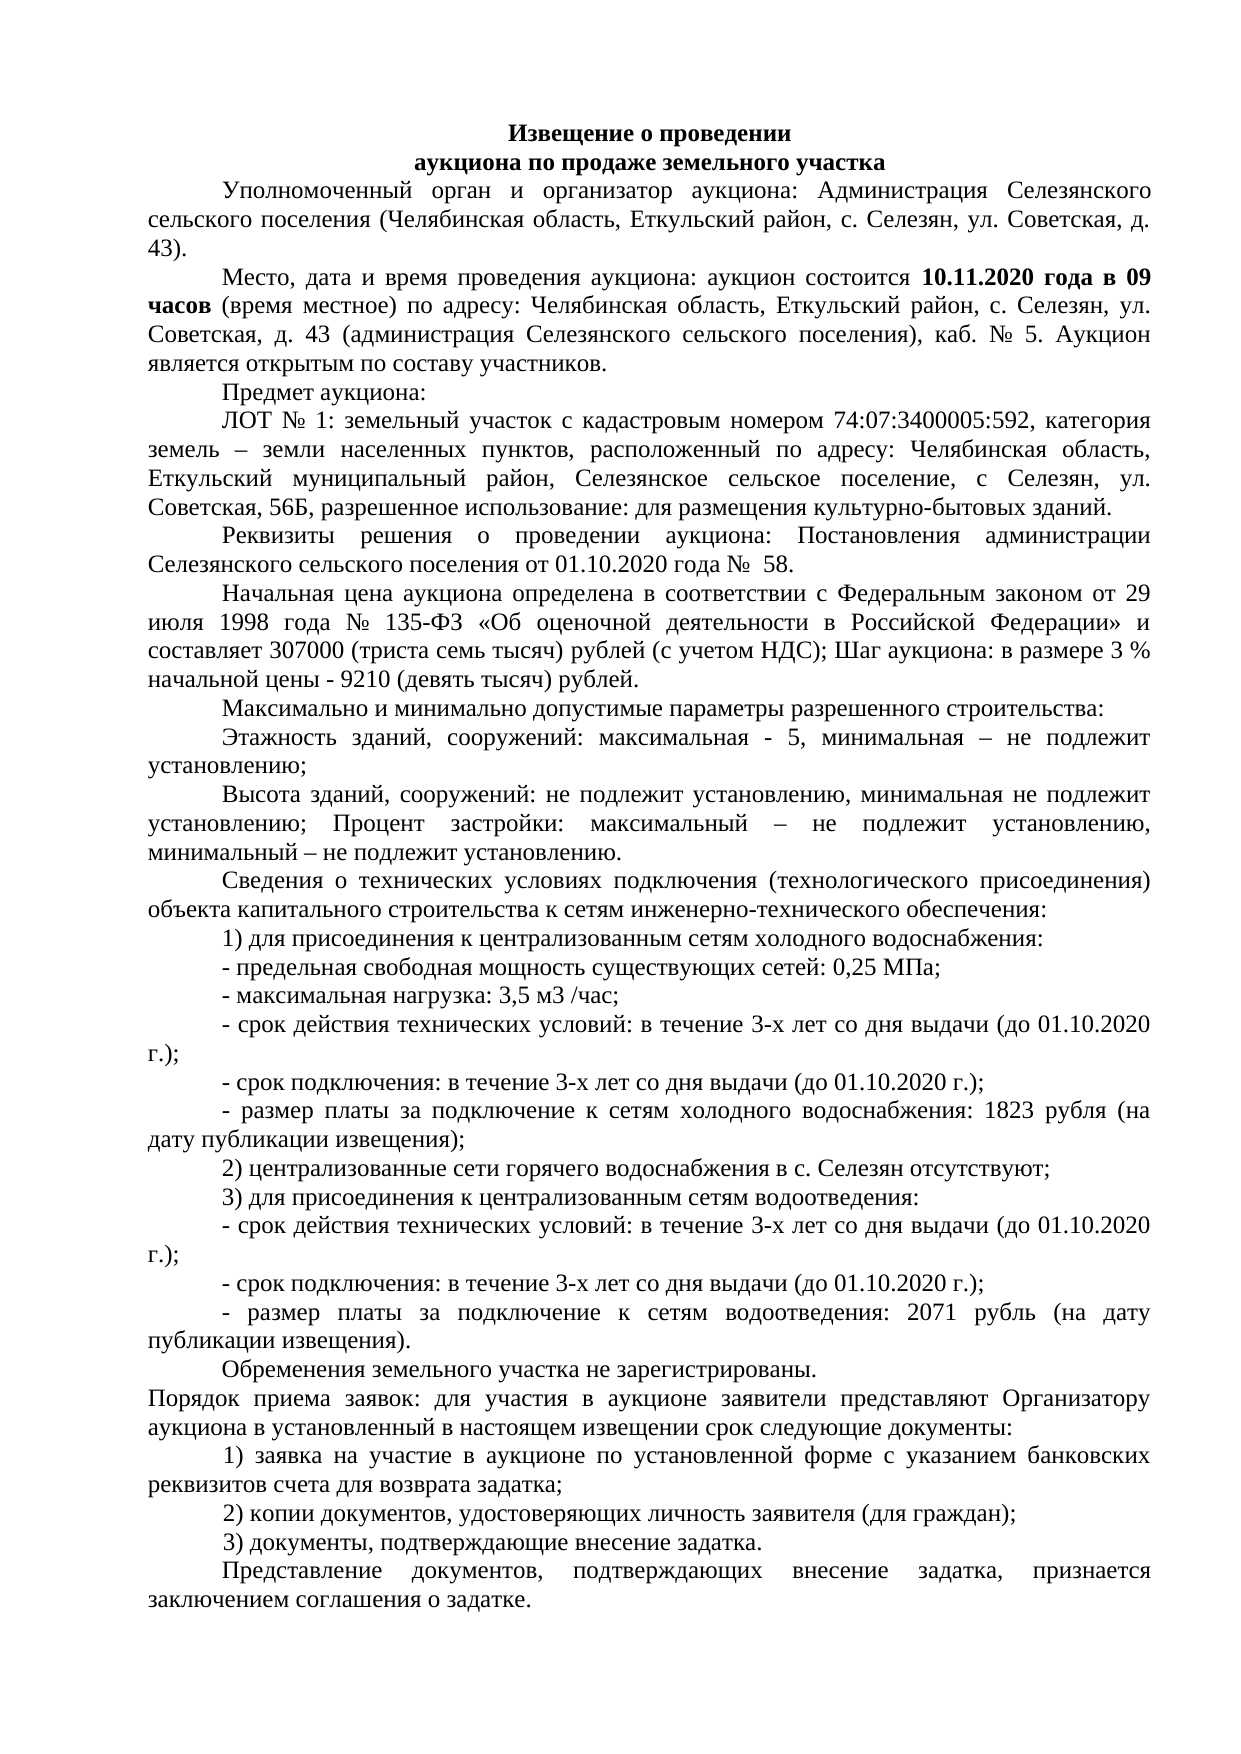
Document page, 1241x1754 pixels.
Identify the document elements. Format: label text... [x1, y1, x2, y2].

text Обременения земельного участка не зарегистрированы. [148, 1354, 1152, 1383]
text - срок подключения: в течение 3-х лет со дня выдачи (до 01.10.2020 г.); [148, 1268, 1152, 1297]
text - размер платы за подключение к сетям водоотведения: 2071 рубль (на дату публикации извещения). [148, 1297, 1152, 1354]
text 3) документы, подтверждающие внесение задатка. [148, 1527, 1152, 1556]
text 3) для присоединения к централизованным сетям водоотведения: [148, 1182, 1152, 1211]
text Этажность зданий, сооружений: максимальная - 5, минимальная – не подлежит установлению; [148, 722, 1152, 779]
text - предельная свободная мощность существующих сетей: 0,25 МПа; [148, 952, 1152, 981]
text Представление документов, подтверждающих внесение задатка, признается заключением соглашения о задатке. [148, 1556, 1152, 1613]
text 2) копии документов, удостоверяющих личность заявителя (для граждан); [148, 1498, 1152, 1527]
text Уполномоченный орган и организатор аукциона: Администрация Селезянского сельского поселения (Челябинская область, Еткульский район, с. Селезян, ул. Советская, д. 43). [148, 176, 1152, 262]
text - максимальная нагрузка: 3,5 м3 /час; [148, 981, 1152, 1009]
text аукциона по продаже земельного участка [148, 147, 1152, 176]
text - срок подключения: в течение 3-х лет со дня выдачи (до 01.10.2020 г.); [148, 1067, 1152, 1096]
text Высота зданий, сооружений: не подлежит установлению, минимальная не подлежит установлению; Процент застройки: максимальный – не подлежит установлению, минимальный – не подлежит установлению. [148, 779, 1152, 866]
text - срок действия технических условий: в течение 3-х лет со дня выдачи (до 01.10.2020 г.); [148, 1211, 1152, 1268]
text ЛОТ № 1: земельный участок с кадастровым номером 74:07:3400005:592, категория земель – земли населенных пунктов, расположенный по адресу: Челябинская область, Еткульский муниципальный район, Селезянское сельское поселение, с Селезян, ул. Советская, 56Б, разрешенное использование: для размещения культурно-бытовых зданий. [148, 406, 1152, 521]
text 1) заявка на участие в аукционе по установленной форме с указанием банковских реквизитов счета для возврата задатка; [148, 1441, 1152, 1498]
text - срок действия технических условий: в течение 3-х лет со дня выдачи (до 01.10.2020 г.); [148, 1009, 1152, 1067]
text 1) для присоединения к централизованным сетям холодного водоснабжения: [148, 923, 1152, 952]
text 2) централизованные сети горячего водоснабжения в с. Селезян отсутствуют; [148, 1153, 1152, 1182]
text Место, дата и время проведения аукциона: аукцион состоится 10.11.2020 года в 09 часов (время местное) по адресу: Челябинская область, Еткульский район, с. Селезян, ул. Советская, д. 43 (администрация Селезянского сельского поселения), каб. № 5. Аукцион является открытым по составу участников. [148, 262, 1152, 377]
text Начальная цена аукциона определена в соответствии с Федеральным законом от 29 июля 1998 года № 135-ФЗ «Об оценочной деятельности в Российской Федерации» и составляет 307000 (триста семь тысяч) рублей (с учетом НДС); Шаг аукциона: в размере 3 % начальной цены - 9210 (девять тысяч) рублей. [148, 578, 1152, 693]
text - размер платы за подключение к сетям холодного водоснабжения: 1823 рубля (на дату публикации извещения); [148, 1096, 1152, 1153]
text Извещение о проведении [148, 118, 1152, 147]
text Предмет аукциона: [222, 377, 1152, 406]
text Сведения о технических условиях подключения (технологического присоединения) объекта капитального строительства к сетям инженерно-технического обеспечения: [148, 866, 1152, 923]
text Порядок приема заявок: для участия в аукционе заявители представляют Организатору аукциона в установленный в настоящем извещении срок следующие документы: [148, 1383, 1152, 1441]
text Максимально и минимально допустимые параметры разрешенного строительства: [148, 693, 1152, 722]
text Реквизиты решения о проведении аукциона: Постановления администрации Селезянского сельского поселения от 01.10.2020 года № 58. [148, 521, 1152, 578]
